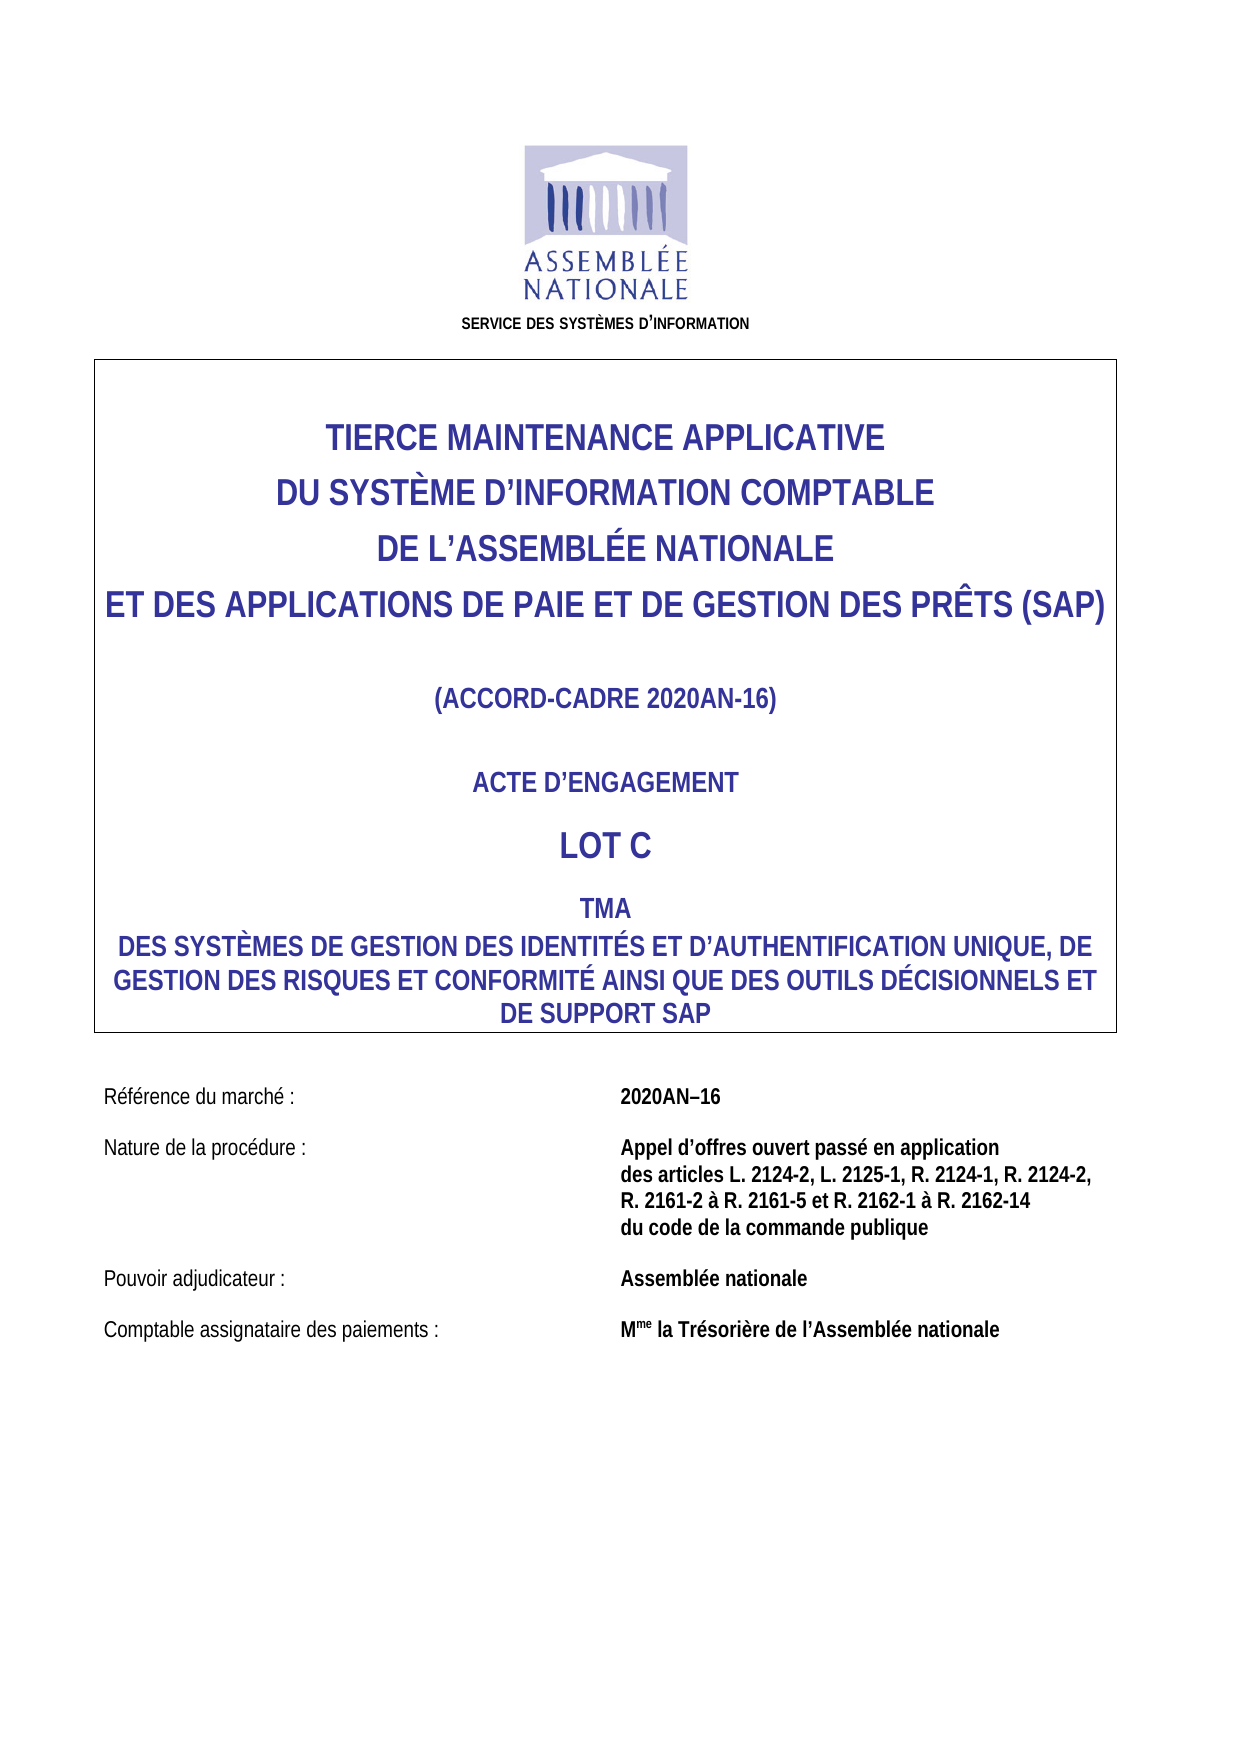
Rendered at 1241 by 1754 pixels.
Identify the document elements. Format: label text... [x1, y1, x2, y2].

text Référence du marché : 2020AN–16 [103, 1083, 1107, 1109]
text du code de la commande publique [103, 1213, 1107, 1240]
text des articles L. 2124-2, L. 2125-1, R. 2124-1, R. 2124-2, [103, 1161, 1107, 1187]
text TMA [95, 888, 1116, 924]
text ACTE D’ENGAGEMENT [95, 762, 1116, 798]
text Nature de la procédure : Appel d’offres ouvert passé en application [103, 1134, 1107, 1161]
text de l’assemblÉe nationale [95, 523, 1116, 569]
text du systÈme d’information comptable [95, 467, 1116, 514]
text service des systÈmes d’information [103, 310, 1107, 334]
text R. 2161-2 à R. 2161-5 et R. 2162-1 à R. 2162-14 [103, 1187, 1107, 1213]
text LOT C [95, 820, 1116, 866]
text et des applications de paie et de gestion des prÊts (sap) [95, 579, 1116, 625]
text des systèmes de gestion des identités et d’authentification unique, de gestion des risques et conformité ainsi que des outils décisionnels et de support SAP [95, 926, 1116, 1032]
text Comptable assignataire des paiements : Mme la Trésorière de l’Assemblée nationale [103, 1316, 1107, 1342]
text TIERCE MAINTENANCE APPLICATIVE [103, 415, 1107, 458]
text (ACCORD-CADRE 2020AN-16) [95, 678, 1116, 715]
picture [512, 132, 699, 311]
text Pouvoir adjudicateur : Assemblée nationale [103, 1265, 1107, 1291]
